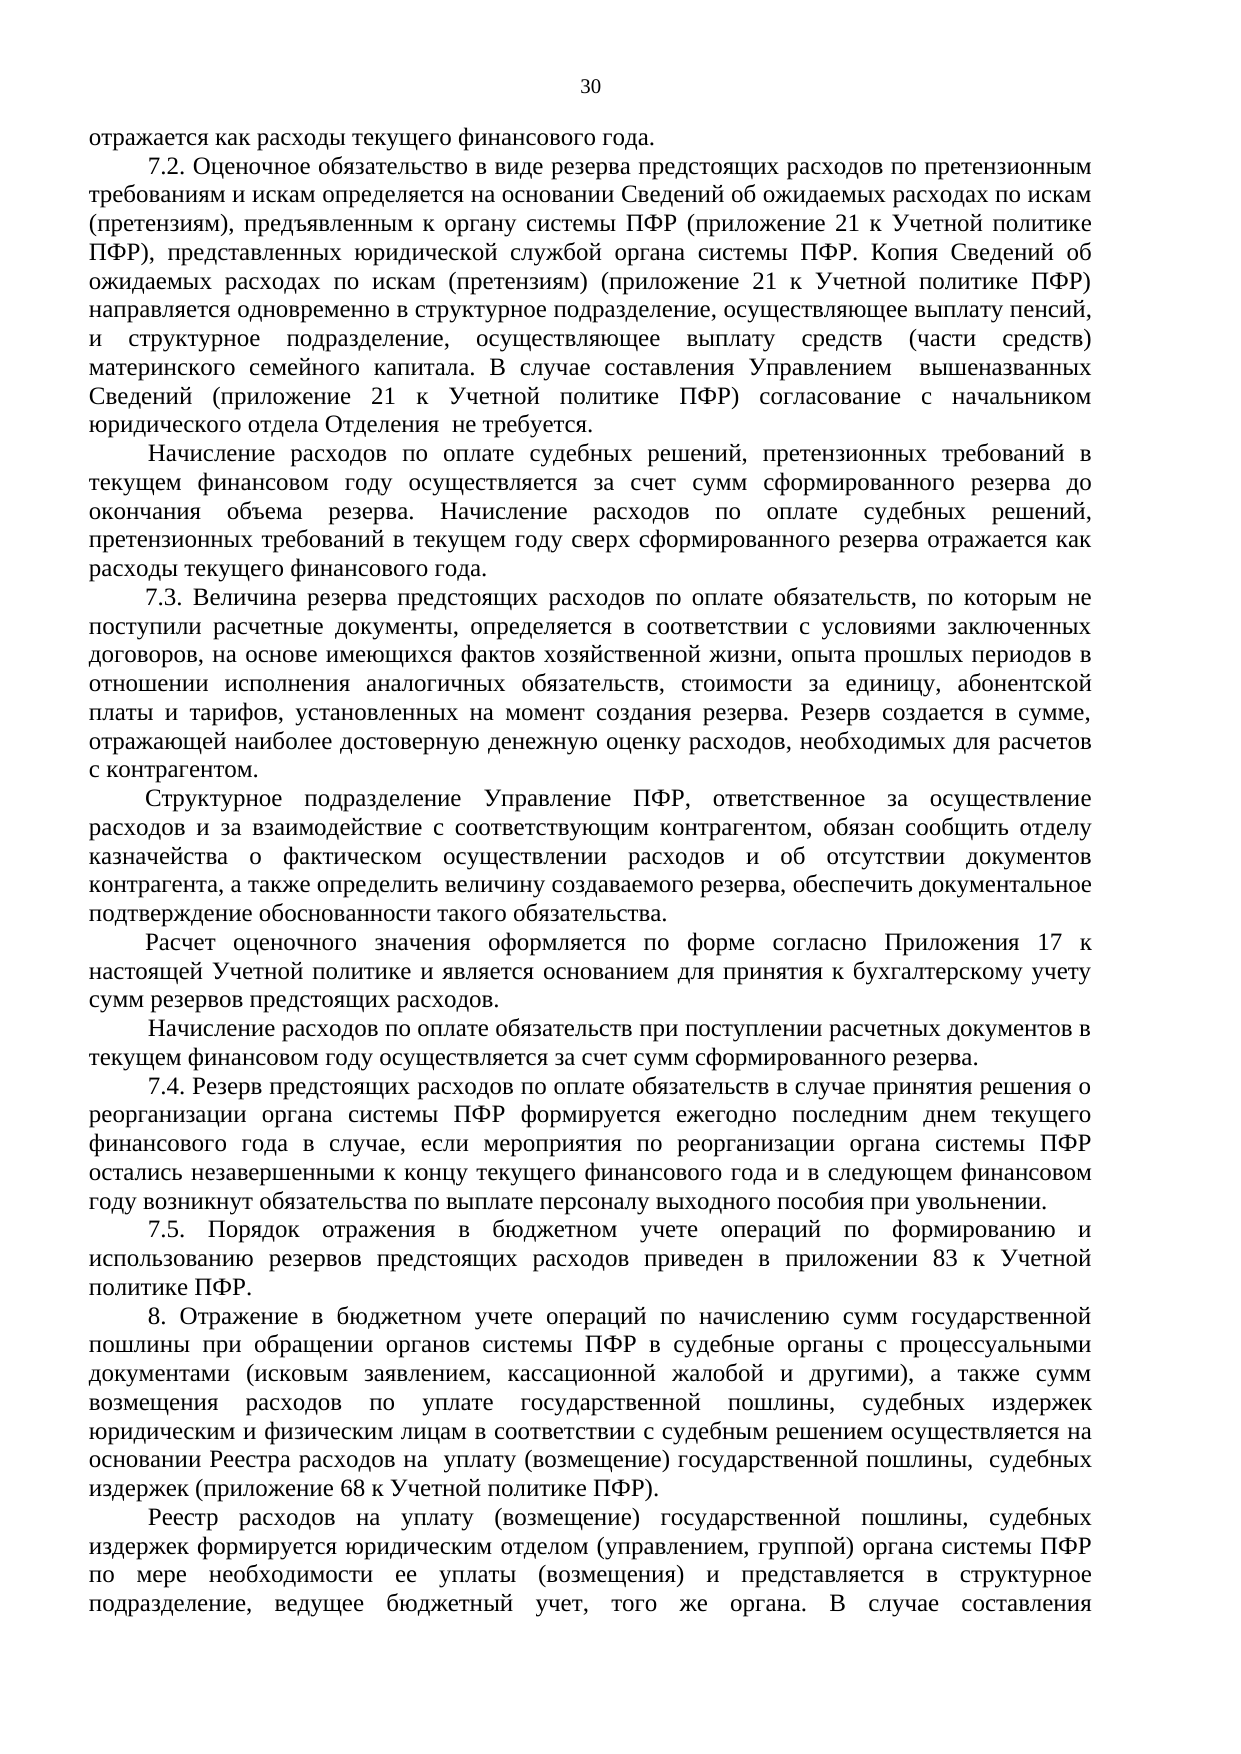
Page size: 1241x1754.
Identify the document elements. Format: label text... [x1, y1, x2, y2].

text Структурное подразделение Управление ПФР, ответственное за осуществление расходов и за взаимодействие с соответствующим контрагентом, обязан сообщить отделу казначейства о фактическом осуществлении расходов и об отсутствии документов контрагента, а также определить величину создаваемого резерва, обеспечить документальное подтверждение обоснованности такого обязательства. [89, 783, 1092, 927]
text Расчет оценочного значения оформляется по форме согласно Приложения 17 к настоящей Учетной политике и является основанием для принятия к бухгалтерскому учету сумм резервов предстоящих расходов. [89, 927, 1092, 1013]
text 7.5. Порядок отражения в бюджетном учете операций по формированию и использованию резервов предстоящих расходов приведен в приложении 83 к Учетной политике ПФР. [89, 1214, 1092, 1301]
text 7.3. Величина резерва предстоящих расходов по оплате обязательств, по которым не поступили расчетные документы, определяется в соответствии с условиями заключенных договоров, на основе имеющихся фактов хозяйственной жизни, опыта прошлых периодов в отношении исполнения аналогичных обязательств, стоимости за единицу, абонентской платы и тарифов, установленных на момент создания резерва. Резерв создается в сумме, отражающей наиболее достоверную денежную оценку расходов, необходимых для расчетов с контрагентом. [89, 582, 1092, 783]
text 8. Отражение в бюджетном учете операций по начислению сумм государственной пошлины при обращении органов системы ПФР в судебные органы с процессуальными документами (исковым заявлением, кассационной жалобой и другими), а также сумм возмещения расходов по уплате государственной пошлины, судебных издержек юридическим и физическим лицам в соответствии с судебным решением осуществляется на основании Реестра расходов на уплату (возмещение) государственной пошлины, судебных издержек (приложение 68 к Учетной политике ПФР). [89, 1301, 1092, 1502]
text Начисление расходов по оплате обязательств при поступлении расчетных документов в текущем финансовом году осуществляется за счет сумм сформированного резерва. [89, 1013, 1092, 1071]
text Начисление расходов по оплате судебных решений, претензионных требований в текущем финансовом году осуществляется за счет сумм сформированного резерва до окончания объема резерва. Начисление расходов по оплате судебных решений, претензионных требований в текущем году сверх сформированного резерва отражается как расходы текущего финансового года. [89, 438, 1092, 582]
text 7.4. Резерв предстоящих расходов по оплате обязательств в случае принятия решения о реорганизации органа системы ПФР формируется ежегодно последним днем текущего финансового года в случае, если мероприятия по реорганизации органа системы ПФР остались незавершенными к концу текущего финансового года и в следующем финансовом году возникнут обязательства по выплате персоналу выходного пособия при увольнении. [89, 1071, 1092, 1214]
text 7.2. Оценочное обязательство в виде резерва предстоящих расходов по претензионным требованиям и искам определяется на основании Сведений об ожидаемых расходах по искам (претензиям), предъявленным к органу системы ПФР (приложение 21 к Учетной политике ПФР), представленных юридической службой органа системы ПФР. Копия Сведений об ожидаемых расходах по искам (претензиям) (приложение 21 к Учетной политике ПФР) направляется одновременно в структурное подразделение, осуществляющее выплату пенсий, и структурное подразделение, осуществляющее выплату средств (части средств) материнского семейного капитала. В случае составления Управлением вышеназванных Сведений (приложение 21 к Учетной политике ПФР) согласование с начальником юридического отдела Отделения не требуется. [89, 151, 1092, 438]
